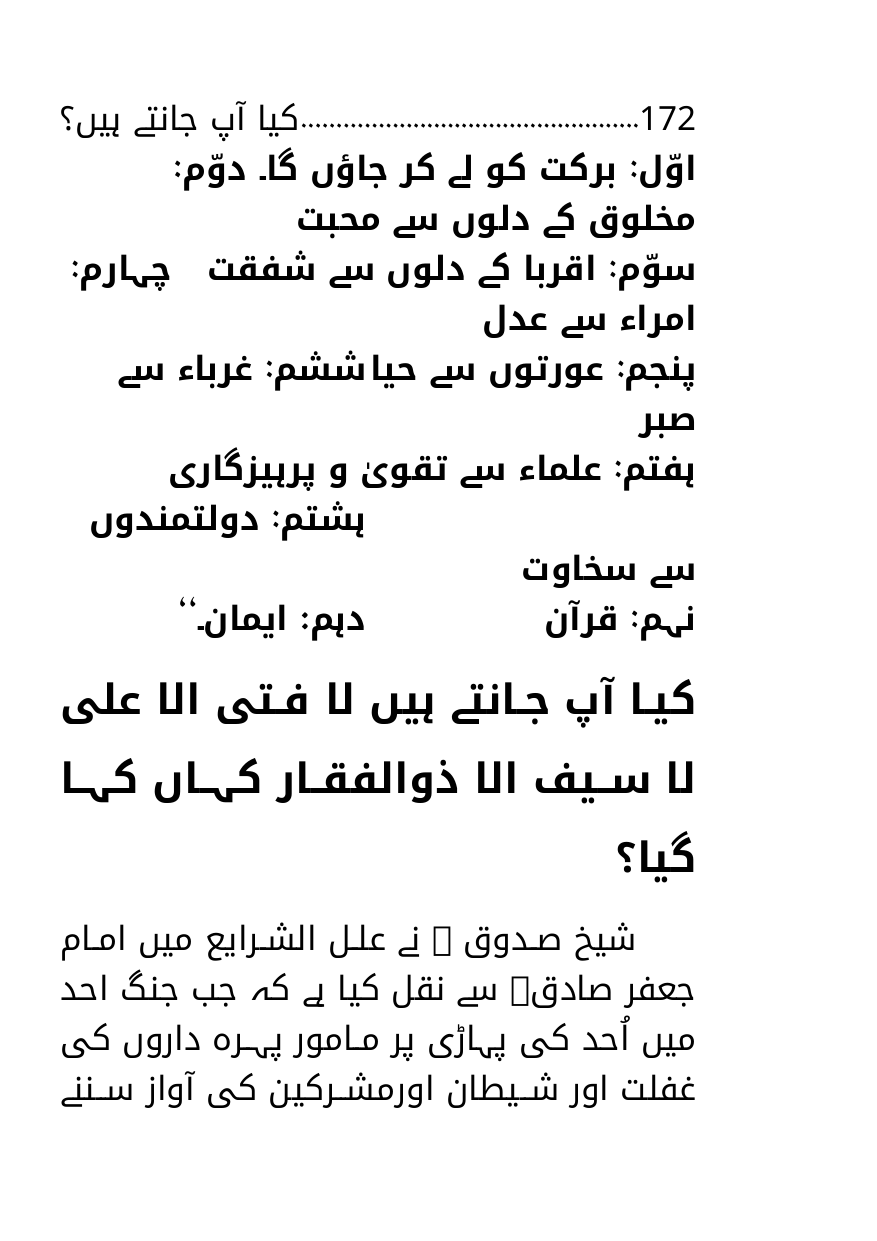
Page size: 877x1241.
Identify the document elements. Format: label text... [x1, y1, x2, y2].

text سوّم: اقربا کے دلوں سے شفقت چہارم: امراء سے عدل [60, 240, 697, 340]
subtitle کیا آپ جانتے ہیں لا فتی الا علی لا سیف الا ذوالفقار کہاں کہا گیا؟ [60, 661, 697, 898]
text ہفتم: علماء سے تقویٰ و پرہیزگاری ہشتم: دولتمندوں سے سخاوت [60, 440, 697, 590]
text نہم: قرآن دہم: ایمان۔‘‘ [60, 590, 697, 640]
text پنجم: عورتوں سے حیا ششم: غرباء سے صبر [60, 340, 697, 440]
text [60, 911, 697, 1111]
text اوّل: برکت کو لے کر جاؤں گا۔ دوّم: مخلوق کے دلوں سے محبت [60, 140, 697, 240]
